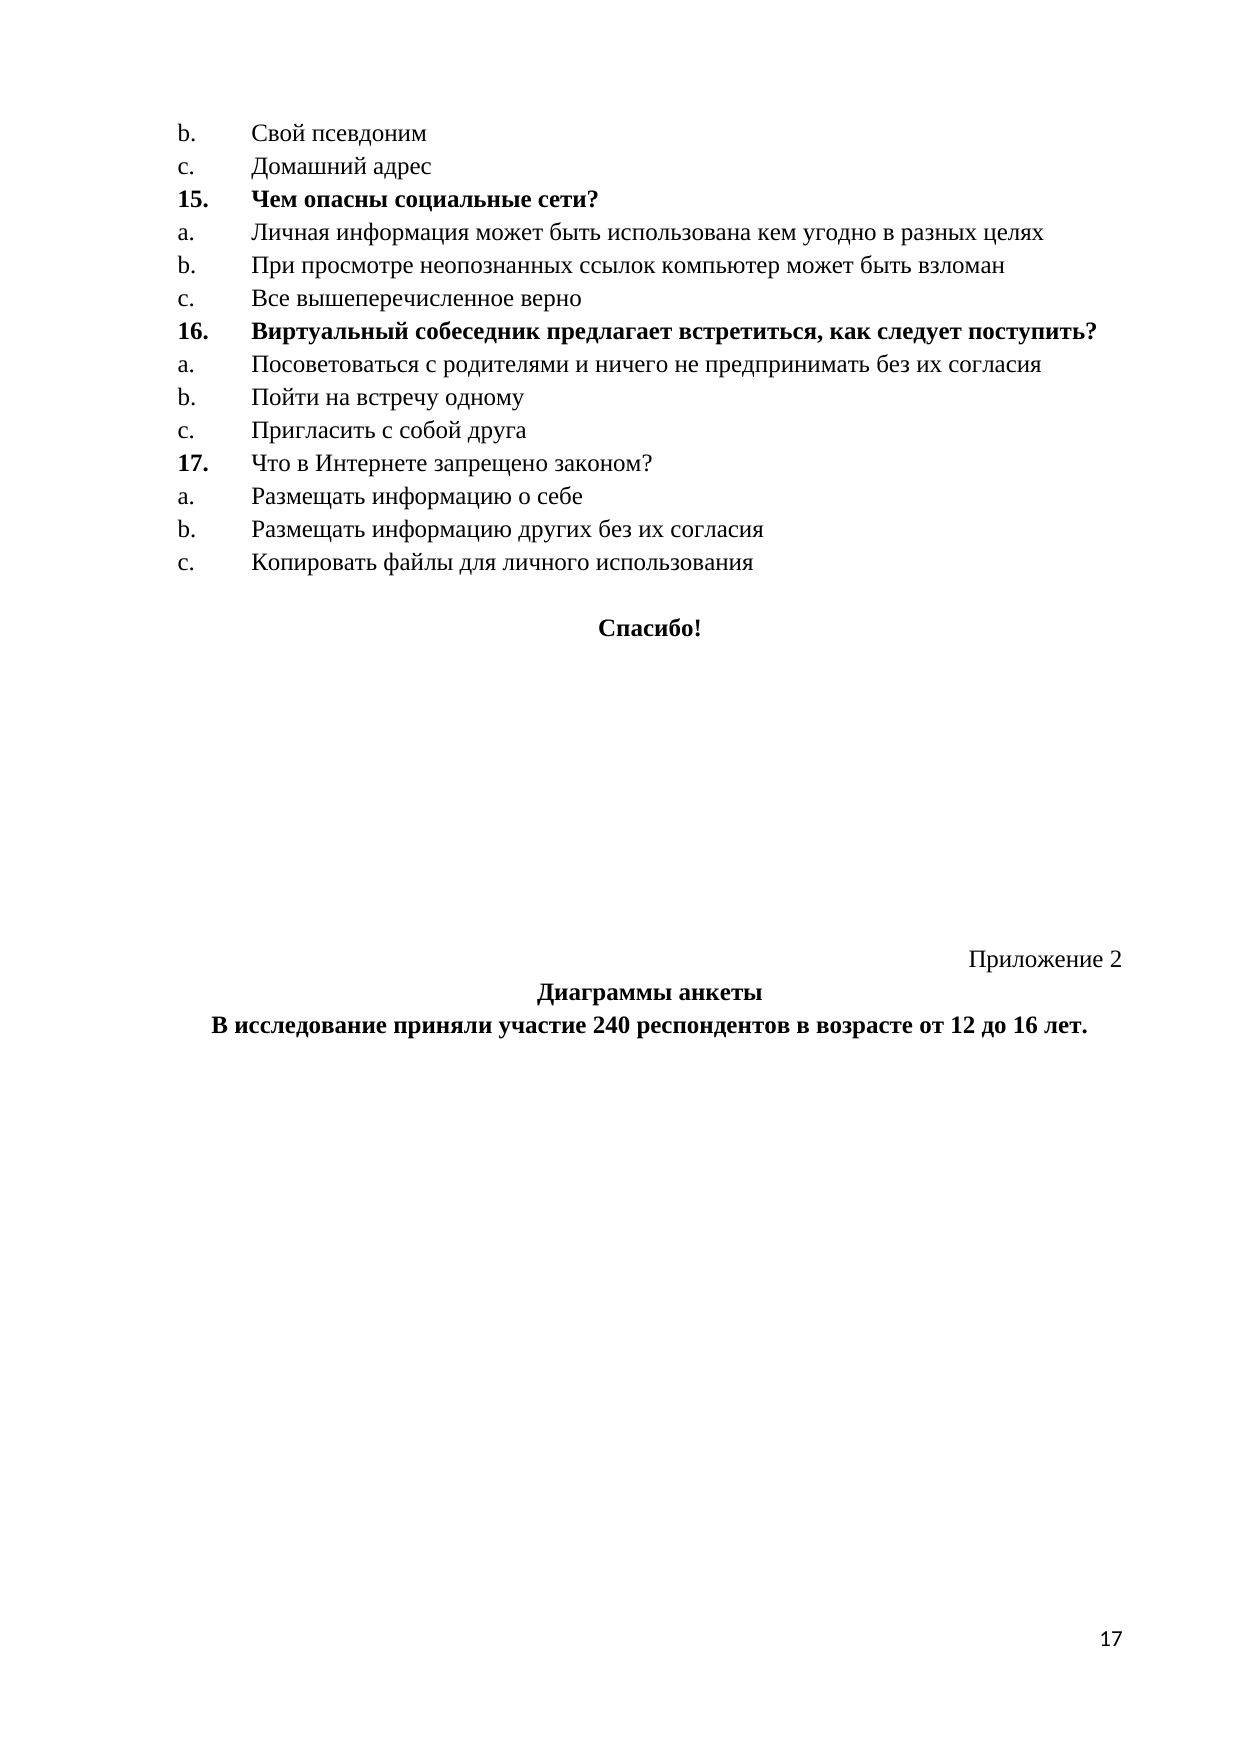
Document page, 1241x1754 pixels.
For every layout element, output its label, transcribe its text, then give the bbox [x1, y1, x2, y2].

text b. При просмотре неопознанных ссылок компьютер может быть взломан [177, 250, 1122, 279]
text b. Свой псевдоним [177, 118, 1122, 147]
text b. Размещать информацию других без их согласия [177, 514, 1122, 543]
text В исследование приняли участие 240 респондентов в возрасте от 12 до 16 лет. [177, 1010, 1122, 1038]
text a. Личная информация может быть использована кем угодно в разных целях [177, 217, 1122, 246]
text 17. Что в Интернете запрещено законом? [177, 448, 1122, 477]
text a. Размещать информацию о себе [177, 481, 1122, 510]
text 16. Виртуальный собеседник предлагает встретиться, как следует поступить? [177, 316, 1122, 345]
text Диаграммы анкеты [177, 977, 1122, 1005]
text c. Пригласить с собой друга [177, 415, 1122, 444]
text b. Пойти на встречу одному [177, 382, 1122, 411]
text c. Копировать файлы для личного использования [177, 547, 1122, 576]
text 15. Чем опасны социальные сети? [177, 184, 1122, 213]
text Приложение 2 [177, 944, 1122, 972]
text c. Домашний адрес [177, 151, 1122, 180]
text c. Все вышеперечисленное верно [177, 283, 1122, 312]
text a. Посоветоваться с родителями и ничего не предпринимать без их согласия [177, 349, 1122, 378]
text Спасибо! [177, 613, 1122, 642]
